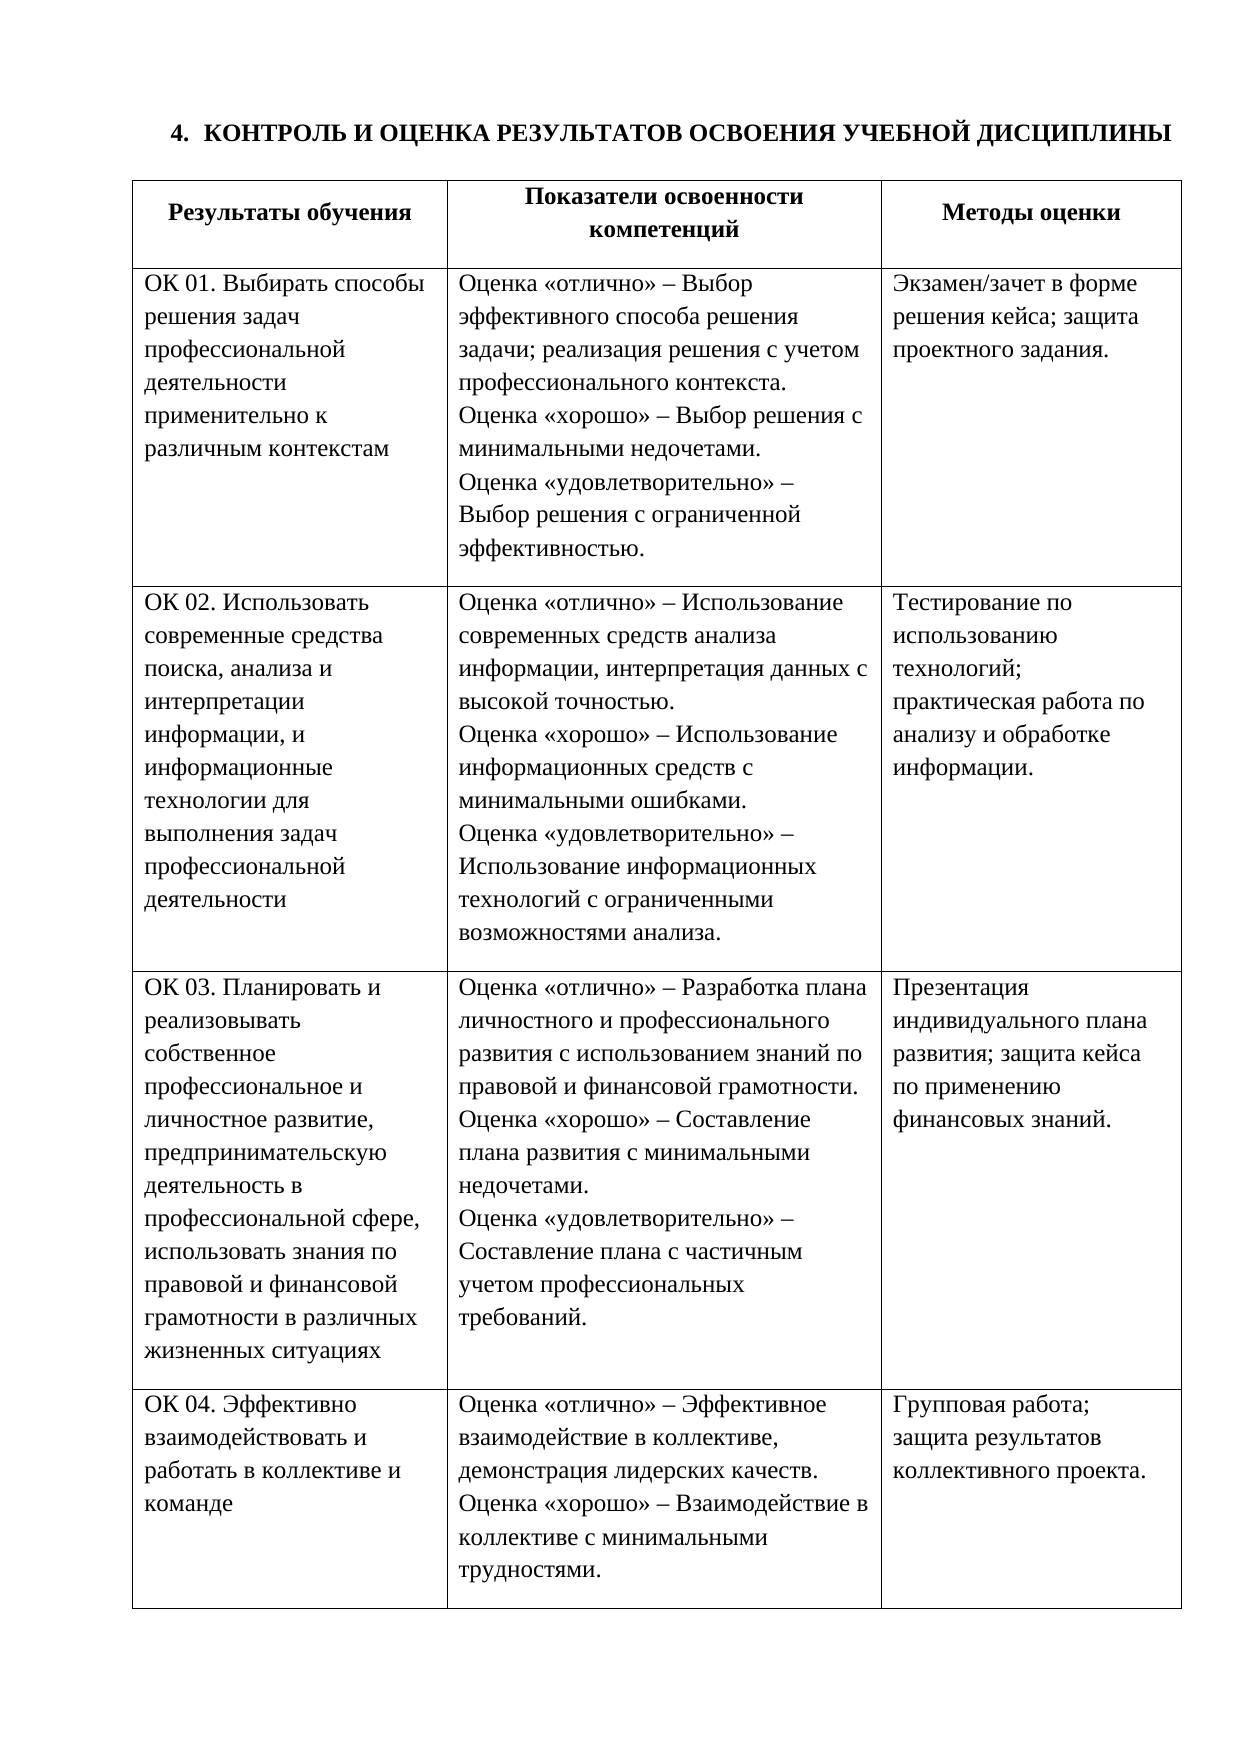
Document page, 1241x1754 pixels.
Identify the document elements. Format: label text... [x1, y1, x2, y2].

list КОНТРОЛЬ И ОЦЕНКА РЕЗУЛЬТАТОВ ОСВОЕНИЯ УЧЕБНОЙ ДИСЦИПЛИНЫ [170, 118, 1181, 147]
table_cell Оценка «отлично» – Разработка плана личностного и профессионального развития с использованием знаний по правовой и финансовой грамотности. Оценка «хорошо» – Составление плана развития с минимальными недочетами. Оценка «удовлетворительно» – Составление плана с частичным учетом профессиональных требований. [448, 972, 881, 1388]
table_cell ОК 03. Планировать и реализовывать собственное профессиональное и личностное развитие, предпринимательскую деятельность в профессиональной сфере, использовать знания по правовой и финансовой грамотности в различных жизненных ситуациях [133, 972, 447, 1388]
table_cell Оценка «отлично» – Выбор эффективного способа решения задачи; реализация решения с учетом профессионального контекста. Оценка «хорошо» – Выбор решения с минимальными недочетами. Оценка «удовлетворительно» – Выбор решения с ограниченной эффективностью. [448, 269, 881, 586]
table_cell Презентация индивидуального плана развития; защита кейса по применению финансовых знаний. [882, 972, 1181, 1388]
table_cell Оценка «отлично» – Использование современных средств анализа информации, интерпретация данных с высокой точностью. Оценка «хорошо» – Использование информационных средств с минимальными ошибками. Оценка «удовлетворительно» – Использование информационных технологий с ограниченными возможностями анализа. [448, 587, 881, 971]
table_cell ОК 01. Выбирать способы решения задач профессиональной деятельности применительно к различным контекстам [133, 269, 447, 586]
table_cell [448, 1390, 881, 1608]
table_header Результаты обучения [133, 181, 447, 267]
table_cell Тестирование по использованию технологий; практическая работа по анализу и обработке информации. [882, 587, 1181, 971]
table_cell Экзамен/зачет в форме решения кейса; защита проектного задания. [882, 269, 1181, 586]
table_header Показатели освоенности компетенций [448, 181, 881, 267]
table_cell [882, 1390, 1181, 1608]
table_cell ОК 02. Использовать современные средства поиска, анализа и интерпретации информации, и информационные технологии для выполнения задач профессиональной деятельности [133, 587, 447, 971]
table_header Методы оценки [882, 181, 1181, 267]
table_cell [133, 1390, 447, 1608]
